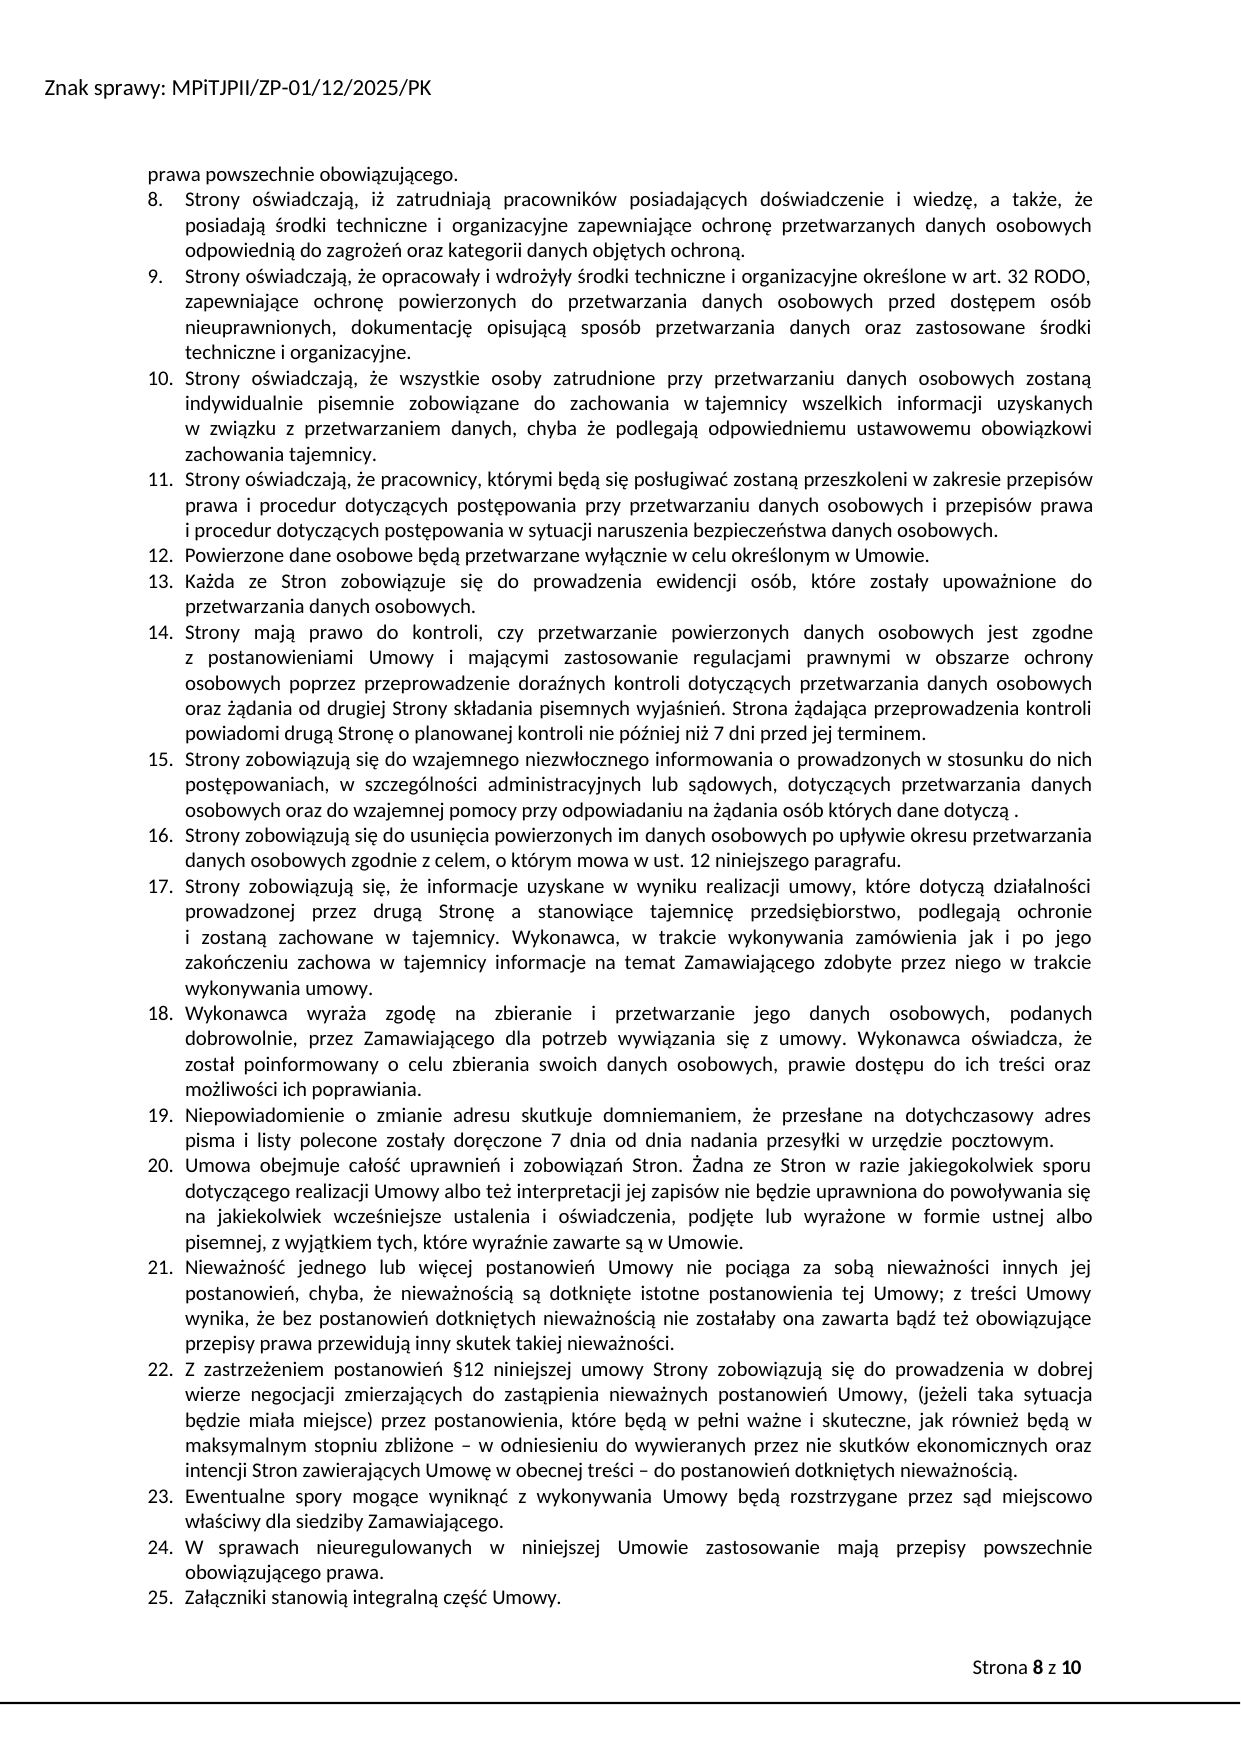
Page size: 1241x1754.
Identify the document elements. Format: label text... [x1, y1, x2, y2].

list Ewentualne spory mogące wyniknąć z wykonywania Umowy będą rozstrzygane przez sąd miejscowo właściwy dla siedziby Zamawiającego. [147, 1483, 1093, 1534]
list Niepowiadomienie o zmianie adresu skutkuje domniemaniem, że przesłane na dotychczasowy adres pisma i listy polecone zostały doręczone 7 dnia od dnia nadania przesyłki w urzędzie pocztowym. [147, 1102, 1093, 1153]
list Strony oświadczają, że pracownicy, którymi będą się posługiwać zostaną przeszkoleni w zakresie przepisów prawa i procedur dotyczących postępowania przy przetwarzaniu danych osobowych i przepisów prawa i procedur dotyczących postępowania w sytuacji naruszenia bezpieczeństwa danych osobowych. [147, 466, 1093, 543]
list Strony oświadczają, iż zatrudniają pracowników posiadających doświadczenie i wiedzę, a także, że posiadają środki techniczne i organizacyjne zapewniające ochronę przetwarzanych danych osobowych odpowiednią do zagrożeń oraz kategorii danych objętych ochroną. [147, 187, 1093, 263]
list Strony zobowiązują się, że informacje uzyskane w wyniku realizacji umowy, które dotyczą działalności prowadzonej przez drugą Stronę a stanowiące tajemnicę przedsiębiorstwo, podlegają ochronie i zostaną zachowane w tajemnicy. Wykonawca, w trakcie wykonywania zamówienia jak i po jego zakończeniu zachowa w tajemnicy informacje na temat Zamawiającego zdobyte przez niego w trakcie wykonywania umowy. [147, 873, 1093, 1000]
list Strony mają prawo do kontroli, czy przetwarzanie powierzonych danych osobowych jest zgodne z postanowieniami Umowy i mającymi zastosowanie regulacjami prawnymi w obszarze ochrony osobowych poprzez przeprowadzenie doraźnych kontroli dotyczących przetwarzania danych osobowych oraz żądania od drugiej Strony składania pisemnych wyjaśnień. Strona żądająca przeprowadzenia kontroli powiadomi drugą Stronę o planowanej kontroli nie później niż 7 dni przed jej terminem. [147, 619, 1093, 746]
list Załączniki stanowią integralną część Umowy. [147, 1585, 1211, 1610]
list W sprawach nieuregulowanych w niniejszej Umowie zastosowanie mają przepisy powszechnie obowiązującego prawa. [147, 1534, 1093, 1585]
text prawa powszechnie obowiązującego. [147, 161, 1211, 186]
list Każda ze Stron zobowiązuje się do prowadzenia ewidencji osób, które zostały upoważnione do przetwarzania danych osobowych. [147, 568, 1093, 619]
list Strony zobowiązują się do wzajemnego niezwłocznego informowania o prowadzonych w stosunku do nich postępowaniach, w szczególności administracyjnych lub sądowych, dotyczących przetwarzania danych osobowych oraz do wzajemnej pomocy przy odpowiadaniu na żądania osób których dane dotyczą . [147, 746, 1093, 822]
list Strony oświadczają, że wszystkie osoby zatrudnione przy przetwarzaniu danych osobowych zostaną indywidualnie pisemnie zobowiązane do zachowania w tajemnicy wszelkich informacji uzyskanych w związku z przetwarzaniem danych, chyba że podlegają odpowiedniemu ustawowemu obowiązkowi zachowania tajemnicy. [147, 365, 1093, 466]
list Umowa obejmuje całość uprawnień i zobowiązań Stron. Żadna ze Stron w razie jakiegokolwiek sporu dotyczącego realizacji Umowy albo też interpretacji jej zapisów nie będzie uprawniona do powoływania się na jakiekolwiek wcześniejsze ustalenia i oświadczenia, podjęte lub wyrażone w formie ustnej albo pisemnej, z wyjątkiem tych, które wyraźnie zawarte są w Umowie. [147, 1153, 1093, 1254]
list Powierzone dane osobowe będą przetwarzane wyłącznie w celu określonym w Umowie. [147, 543, 1211, 568]
list Strony zobowiązują się do usunięcia powierzonych im danych osobowych po upływie okresu przetwarzania danych osobowych zgodnie z celem, o którym mowa w ust. 12 niniejszego paragrafu. [147, 822, 1093, 873]
list Nieważność jednego lub więcej postanowień Umowy nie pociąga za sobą nieważności innych jej postanowień, chyba, że nieważnością są dotknięte istotne postanowienia tej Umowy; z treści Umowy wynika, że bez postanowień dotkniętych nieważnością nie zostałaby ona zawarta bądź też obowiązujące przepisy prawa przewidują inny skutek takiej nieważności. [147, 1254, 1093, 1356]
list Strony oświadczają, że opracowały i wdrożyły środki techniczne i organizacyjne określone w art. 32 RODO, zapewniające ochronę powierzonych do przetwarzania danych osobowych przed dostępem osób nieuprawnionych, dokumentację opisującą sposób przetwarzania danych oraz zastosowane środki techniczne i organizacyjne. [147, 263, 1093, 365]
list Wykonawca wyraża zgodę na zbieranie i przetwarzanie jego danych osobowych, podanych dobrowolnie, przez Zamawiającego dla potrzeb wywiązania się z umowy. Wykonawca oświadcza, że został poinformowany o celu zbierania swoich danych osobowych, prawie dostępu do ich treści oraz możliwości ich poprawiania. [147, 1000, 1093, 1102]
list Z zastrzeżeniem postanowień §12 niniejszej umowy Strony zobowiązują się do prowadzenia w dobrej wierze negocjacji zmierzających do zastąpienia nieważnych postanowień Umowy, (jeżeli taka sytuacja będzie miała miejsce) przez postanowienia, które będą w pełni ważne i skuteczne, jak również będą w maksymalnym stopniu zbliżone – w odniesieniu do wywieranych przez nie skutków ekonomicznych oraz intencji Stron zawierających Umowę w obecnej treści – do postanowień dotkniętych nieważnością. [147, 1356, 1093, 1483]
